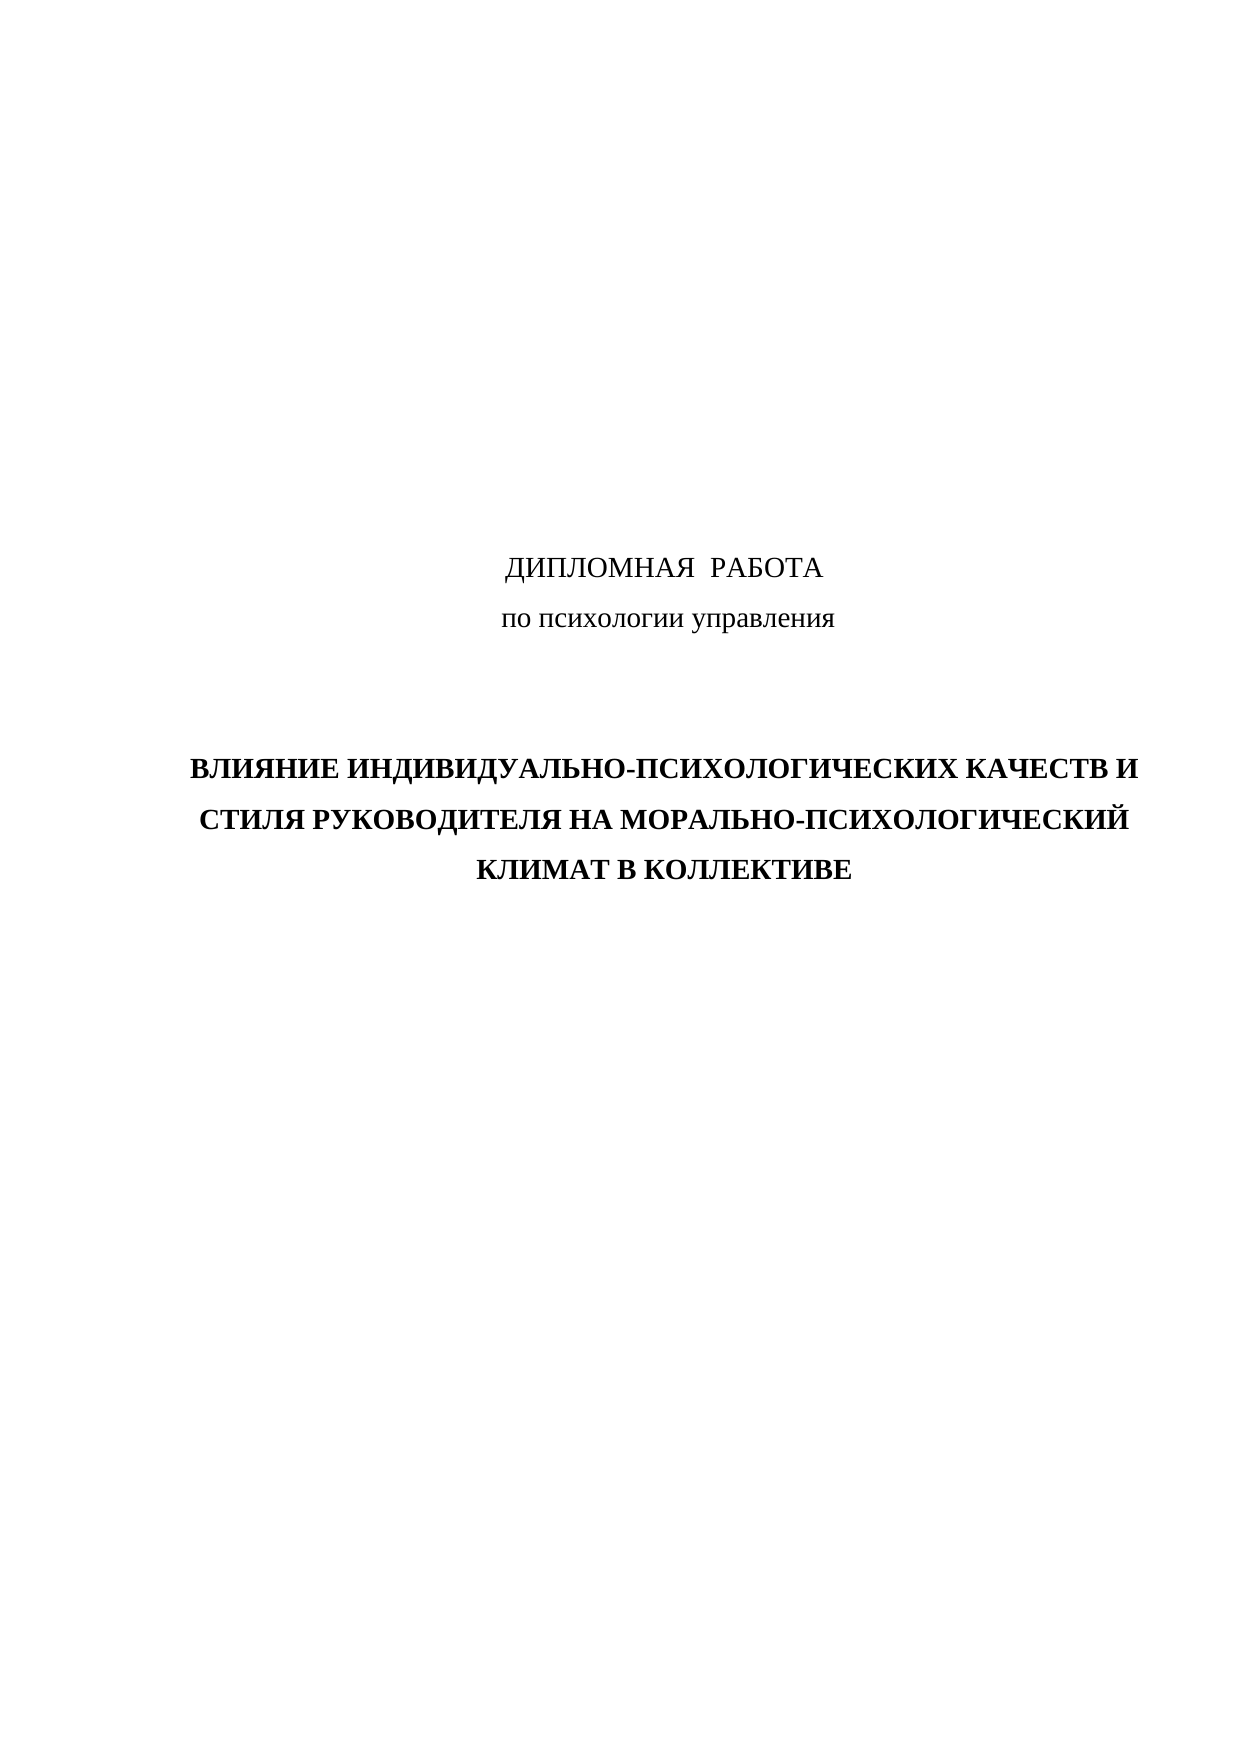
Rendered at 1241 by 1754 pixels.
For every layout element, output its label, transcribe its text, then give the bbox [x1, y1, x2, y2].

text по психологии управления [177, 601, 1152, 634]
text ДИПЛОМНАЯ РАБОТА [177, 550, 1152, 584]
text ВЛИЯНИЕ ИНДИВИДУАЛЬНО-ПСИХОЛОГИЧЕСКИХ КАЧЕСТВ И СТИЛЯ РУКОВОДИТЕЛЯ НА МОРАЛЬНО-ПСИХОЛОГИЧЕСКИЙ КЛИМАТ В КОЛЛЕКТИВЕ [177, 751, 1152, 886]
